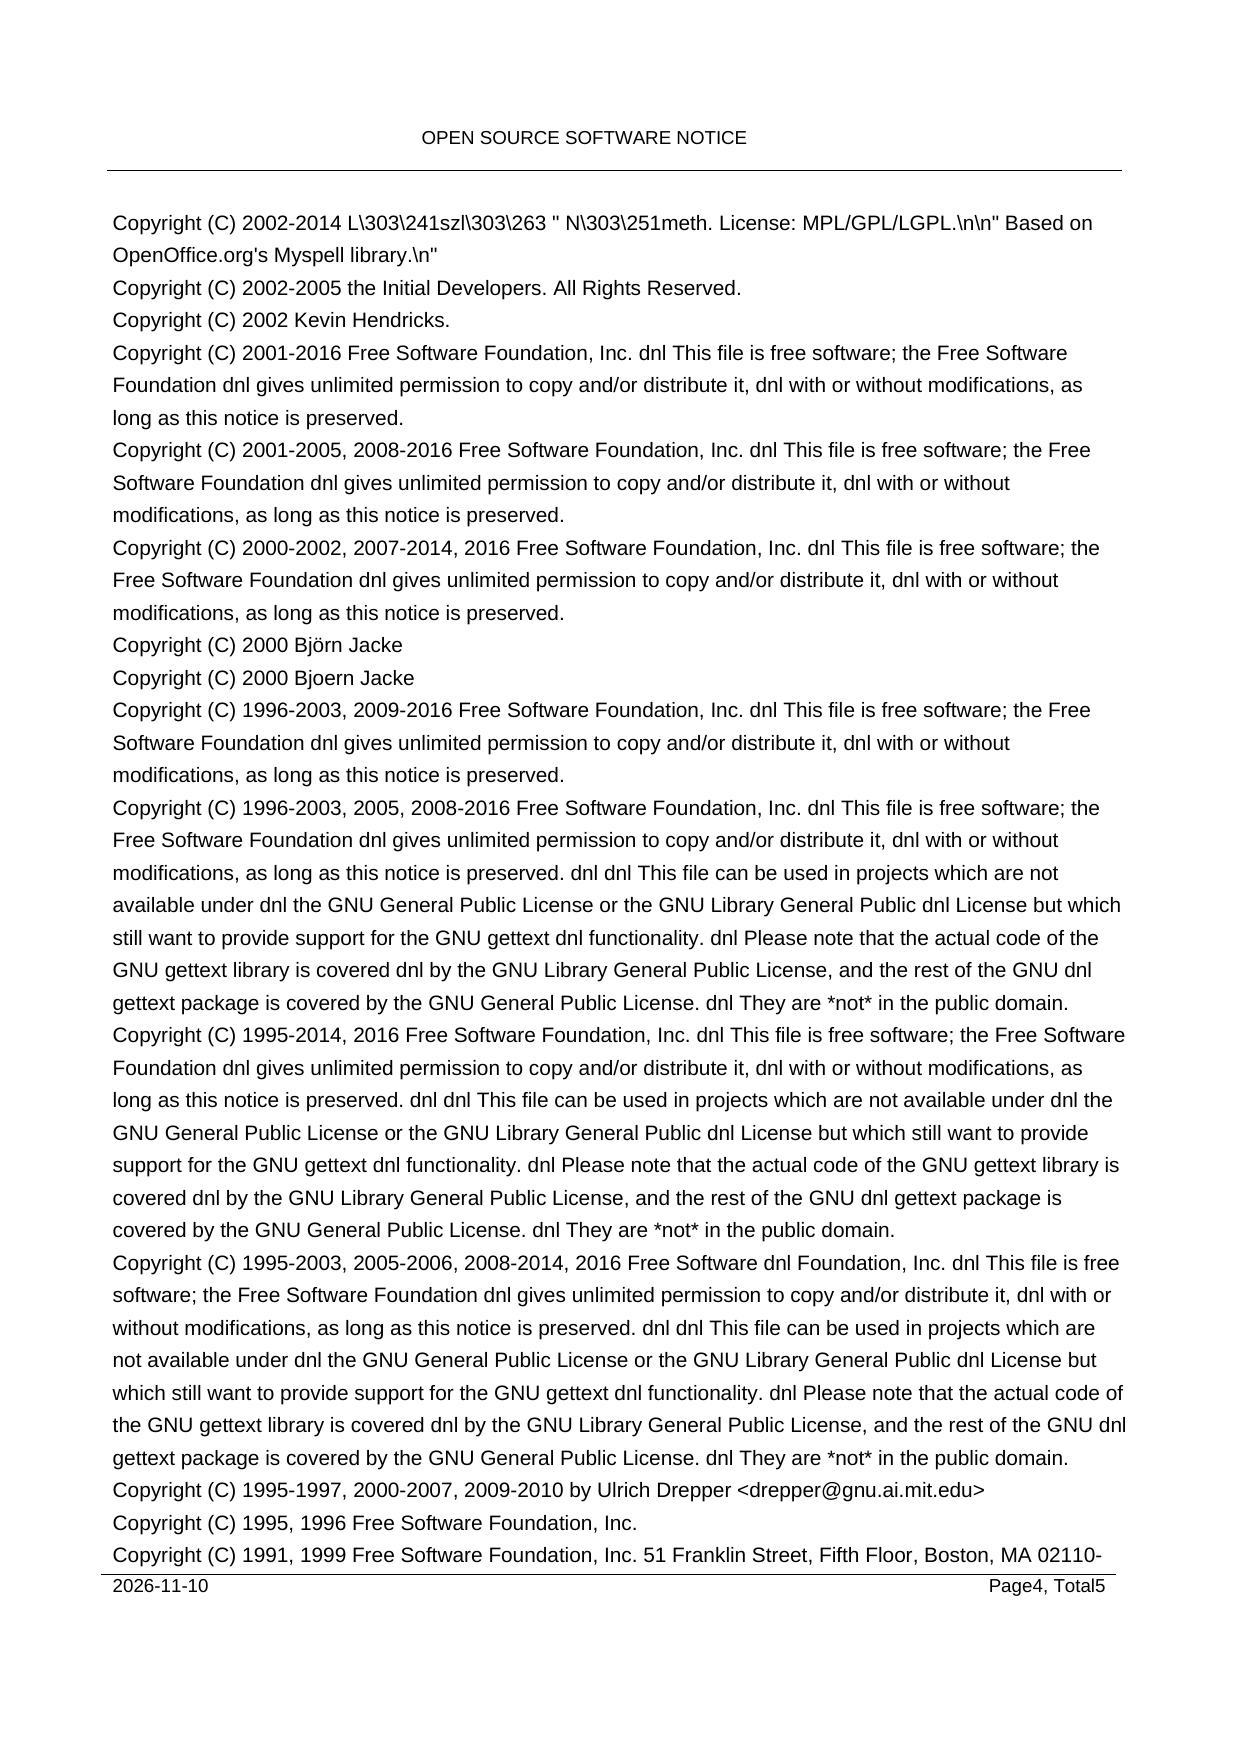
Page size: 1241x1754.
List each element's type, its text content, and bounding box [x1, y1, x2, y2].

text Copyright (C) 2002-2005 the Initial Developers. All Rights Reserved. [112, 271, 1128, 304]
text Copyright (C) 2001-2016 Free Software Foundation, Inc. dnl This file is free software; the Free Software Foundation dnl gives unlimited permission to copy and/or distribute it, dnl with or without modifications, as long as this notice is preserved. [112, 336, 1128, 434]
text Copyright (C) 1995-2014, 2016 Free Software Foundation, Inc. dnl This file is free software; the Free Software Foundation dnl gives unlimited permission to copy and/or distribute it, dnl with or without modifications, as long as this notice is preserved. dnl dnl This file can be used in projects which are not available under dnl the GNU General Public License or the GNU Library General Public dnl License but which still want to provide support for the GNU gettext dnl functionality. dnl Please note that the actual code of the GNU gettext library is covered dnl by the GNU Library General Public License, and the rest of the GNU dnl gettext package is covered by the GNU General Public License. dnl They are *not* in the public domain. [112, 1019, 1128, 1246]
text Copyright (C) 1995-2003, 2005-2006, 2008-2014, 2016 Free Software dnl Foundation, Inc. dnl This file is free software; the Free Software Foundation dnl gives unlimited permission to copy and/or distribute it, dnl with or without modifications, as long as this notice is preserved. dnl dnl This file can be used in projects which are not available under dnl the GNU General Public License or the GNU Library General Public dnl License but which still want to provide support for the GNU gettext dnl functionality. dnl Please note that the actual code of the GNU gettext library is covered dnl by the GNU Library General Public License, and the rest of the GNU dnl gettext package is covered by the GNU General Public License. dnl They are *not* in the public domain. [112, 1246, 1128, 1474]
text Copyright (C) 1995-1997, 2000-2007, 2009-2010 by Ulrich Drepper <drepper@gnu.ai.mit.edu> [112, 1474, 1128, 1506]
text Copyright (C) 2002 Kevin Hendricks. [112, 304, 1128, 336]
text Copyright (C) 2002-2014 L\303\241szl\303\263 " N\303\251meth. License: MPL/GPL/LGPL.\n\n" Based on OpenOffice.org's Myspell library.\n" [112, 206, 1128, 271]
text Copyright (C) 2001-2005, 2008-2016 Free Software Foundation, Inc. dnl This file is free software; the Free Software Foundation dnl gives unlimited permission to copy and/or distribute it, dnl with or without modifications, as long as this notice is preserved. [112, 434, 1128, 531]
text Copyright (C) 1995, 1996 Free Software Foundation, Inc. [112, 1506, 1128, 1539]
text Copyright (C) 1996-2003, 2009-2016 Free Software Foundation, Inc. dnl This file is free software; the Free Software Foundation dnl gives unlimited permission to copy and/or distribute it, dnl with or without modifications, as long as this notice is preserved. [112, 694, 1128, 791]
text Copyright (C) 2000 Bjoern Jacke [112, 661, 1128, 694]
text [112, 1539, 1128, 1571]
text Copyright (C) 2000-2002, 2007-2014, 2016 Free Software Foundation, Inc. dnl This file is free software; the Free Software Foundation dnl gives unlimited permission to copy and/or distribute it, dnl with or without modifications, as long as this notice is preserved. [112, 531, 1128, 629]
text Copyright (C) 2000 Björn Jacke [112, 629, 1128, 661]
text Copyright (C) 1996-2003, 2005, 2008-2016 Free Software Foundation, Inc. dnl This file is free software; the Free Software Foundation dnl gives unlimited permission to copy and/or distribute it, dnl with or without modifications, as long as this notice is preserved. dnl dnl This file can be used in projects which are not available under dnl the GNU General Public License or the GNU Library General Public dnl License but which still want to provide support for the GNU gettext dnl functionality. dnl Please note that the actual code of the GNU gettext library is covered dnl by the GNU Library General Public License, and the rest of the GNU dnl gettext package is covered by the GNU General Public License. dnl They are *not* in the public domain. [112, 791, 1128, 1019]
